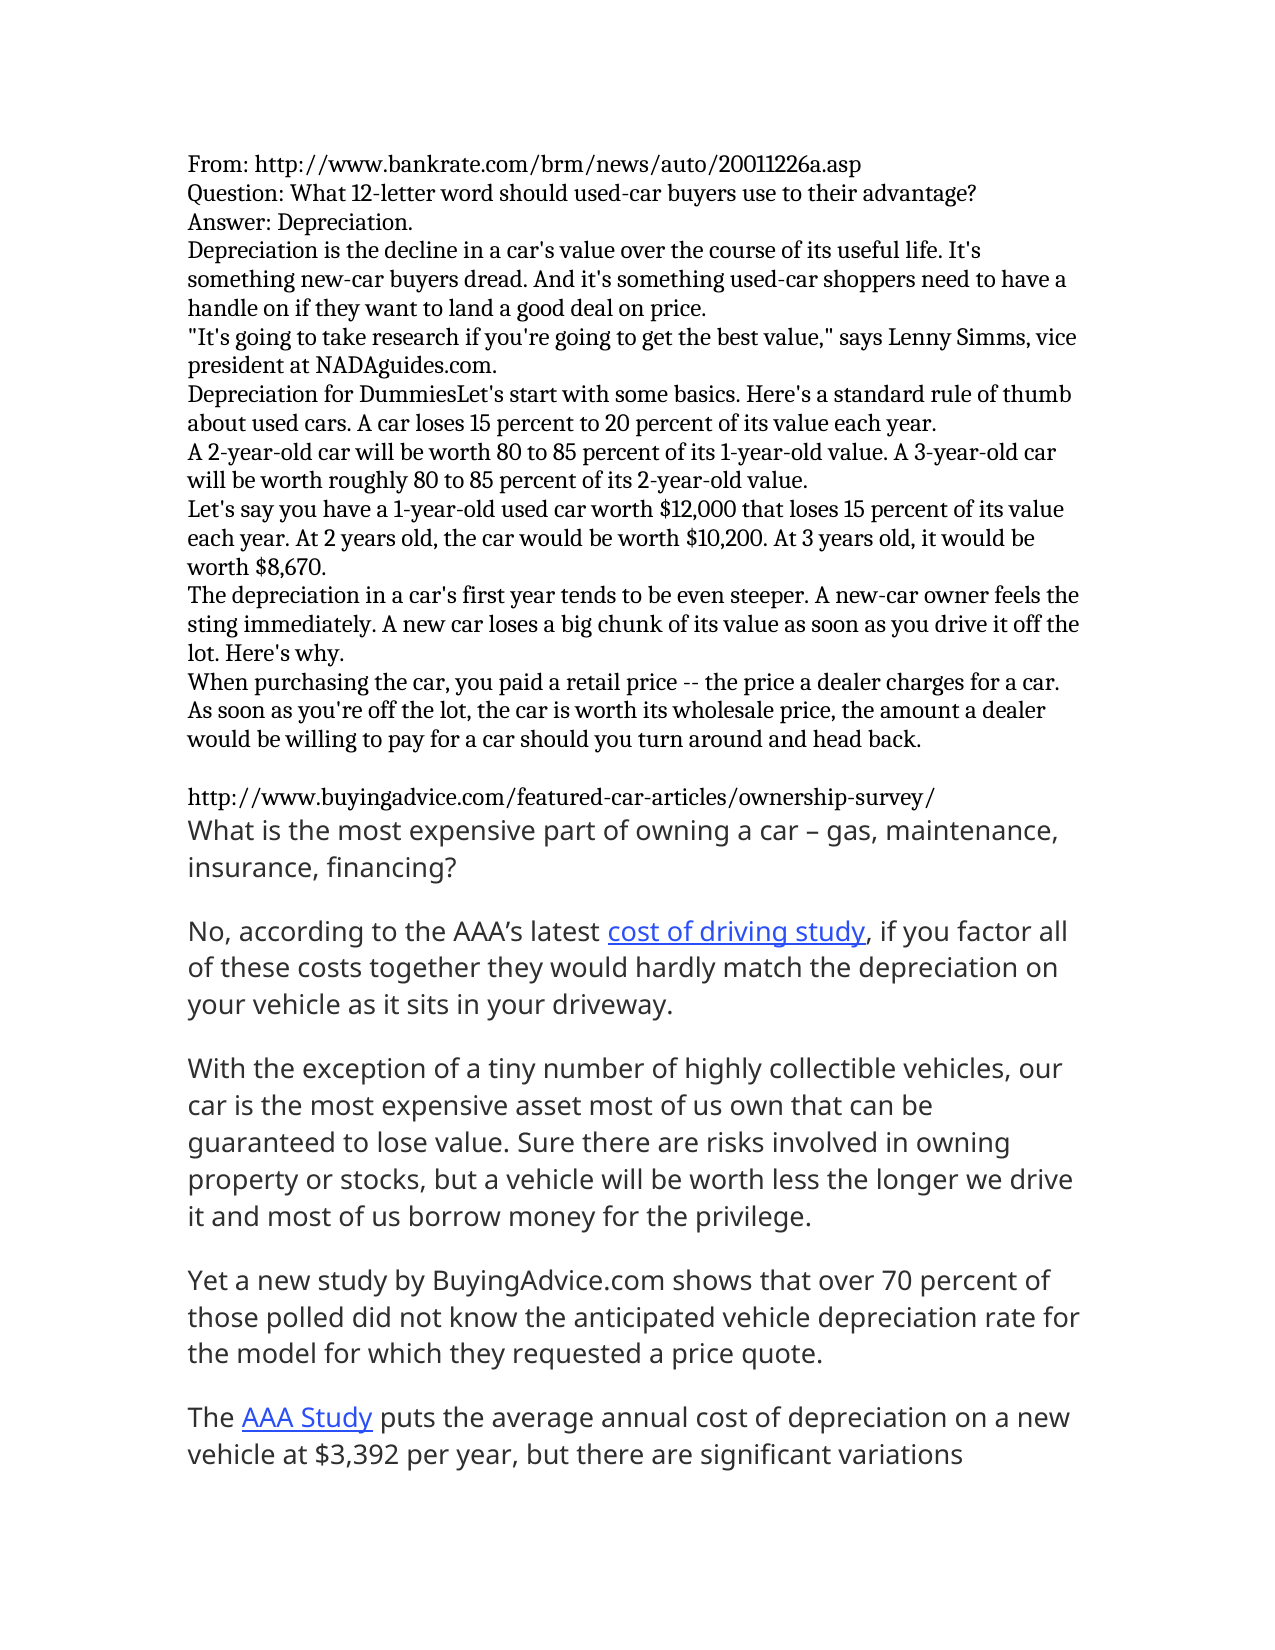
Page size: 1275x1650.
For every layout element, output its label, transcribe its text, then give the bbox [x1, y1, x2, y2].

text "It's going to take research if you're going to get the best value," says Lenny Simms, vice president at NADAguides.com. [187, 322, 1087, 380]
text Yet a new study by BuyingAdvice.com shows that over 70 percent of those polled did not know the anticipated vehicle depreciation rate for the model for which they requested a price quote. [187, 1261, 1087, 1372]
text No, according to the AAA’s latest cost of driving study, if you factor all of these costs together they would hardly match the depreciation on your vehicle as it sits in your driveway. [187, 912, 1087, 1023]
text Let's say you have a 1-year-old used car worth $12,000 that loses 15 percent of its value each year. At 2 years old, the car would be worth $10,200. At 3 years old, it would be worth $8,670. [187, 495, 1087, 581]
text Depreciation is the decline in a car's value over the course of its useful life. It's something new-car buyers dread. And it's something used-car shoppers need to have a handle on if they want to land a good deal on price. [187, 236, 1087, 322]
text A 2-year-old car will be worth 80 to 85 percent of its 1-year-old value. A 3-year-old car will be worth roughly 80 to 85 percent of its 2-year-old value. [187, 437, 1087, 495]
text The depreciation in a car's first year tends to be even steeper. A new-car owner feels the sting immediately. A new car loses a big chunk of its value as soon as you drive it off the lot. Here's why. [187, 581, 1087, 667]
text Depreciation for Dummies Let's start with some basics. Here's a standard rule of thumb about used cars. A car loses 15 percent to 20 percent of its value each year. [187, 380, 1087, 437]
text What is the most expensive part of owning a car – gas, maintenance, insurance, financing? [187, 811, 1087, 885]
text From: http://www.bankrate.com/brm/news/auto/20011226a.asp [187, 150, 1087, 179]
text When purchasing the car, you paid a retail price -- the price a dealer charges for a car. As soon as you're off the lot, the car is worth its wholesale price, the amount a dealer would be willing to pay for a car should you turn around and head back. [187, 667, 1087, 754]
text With the exception of a tiny number of highly collectible vehicles, our car is the most expensive asset most of us own that can be guaranteed to lose value. Sure there are risks involved in owning property or stocks, but a vehicle will be worth less the longer we drive it and most of us borrow money for the privilege. [187, 1050, 1087, 1234]
text http://www.buyingadvice.com/featured-car-articles/ownership-survey/ [187, 782, 1087, 811]
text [187, 1399, 1087, 1473]
text Question: What 12-letter word should used-car buyers use to their advantage? [187, 179, 1087, 207]
text Answer: Depreciation. [187, 207, 1087, 236]
